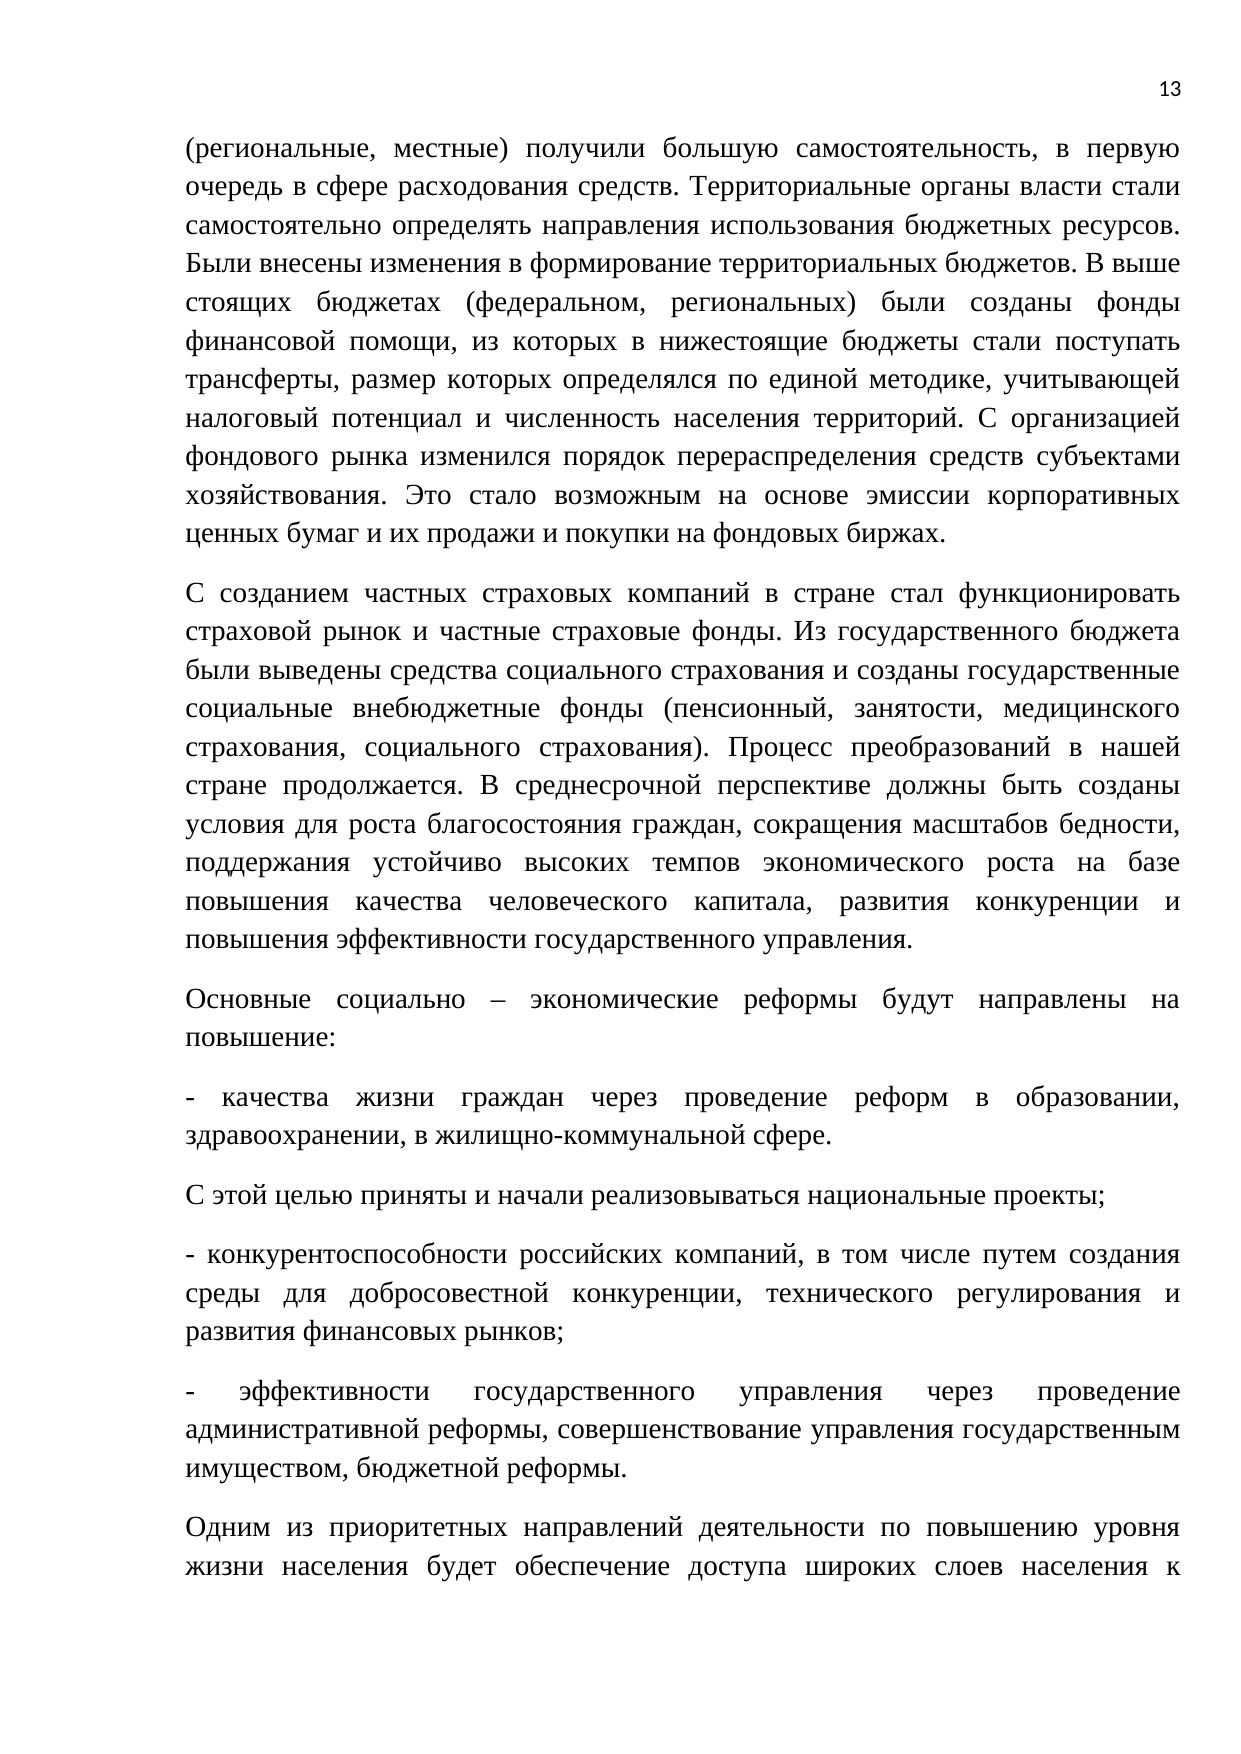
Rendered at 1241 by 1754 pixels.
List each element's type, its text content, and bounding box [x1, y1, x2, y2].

text - эффективности государственного управления через проведение административной реформы, совершенствование управления государственным имуществом, бюджетной реформы. [185, 1373, 1181, 1483]
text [185, 130, 1181, 549]
text С этой целью приняты и начали реализовываться национальные проекты; [185, 1177, 1181, 1210]
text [185, 1509, 1181, 1581]
text С созданием частных страховых компаний в стране стал функционировать страховой рынок и частные страховые фонды. Из государственного бюджета были выведены средства социального страхования и созданы государственные социальные внебюджетные фонды (пенсионный, занятости, медицинского страхования, социального страхования). Процесс преобразований в нашей стране продолжается. В среднесрочной перспективе должны быть созданы условия для роста благосостояния граждан, сокращения масштабов бедности, поддержания устойчиво высоких темпов экономического роста на базе повышения качества человеческого капитала, развития конкуренции и повышения эффективности государственного управления. [185, 575, 1181, 955]
text Основные социально – экономические реформы будут направлены на повышение: [185, 981, 1181, 1053]
text - конкурентоспособности российских компаний, в том числе путем создания среды для добросовестной конкуренции, технического регулирования и развития финансовых рынков; [185, 1236, 1181, 1347]
text - качества жизни граждан через проведение реформ в образовании, здравоохранении, в жилищно-коммунальной сфере. [185, 1079, 1181, 1151]
